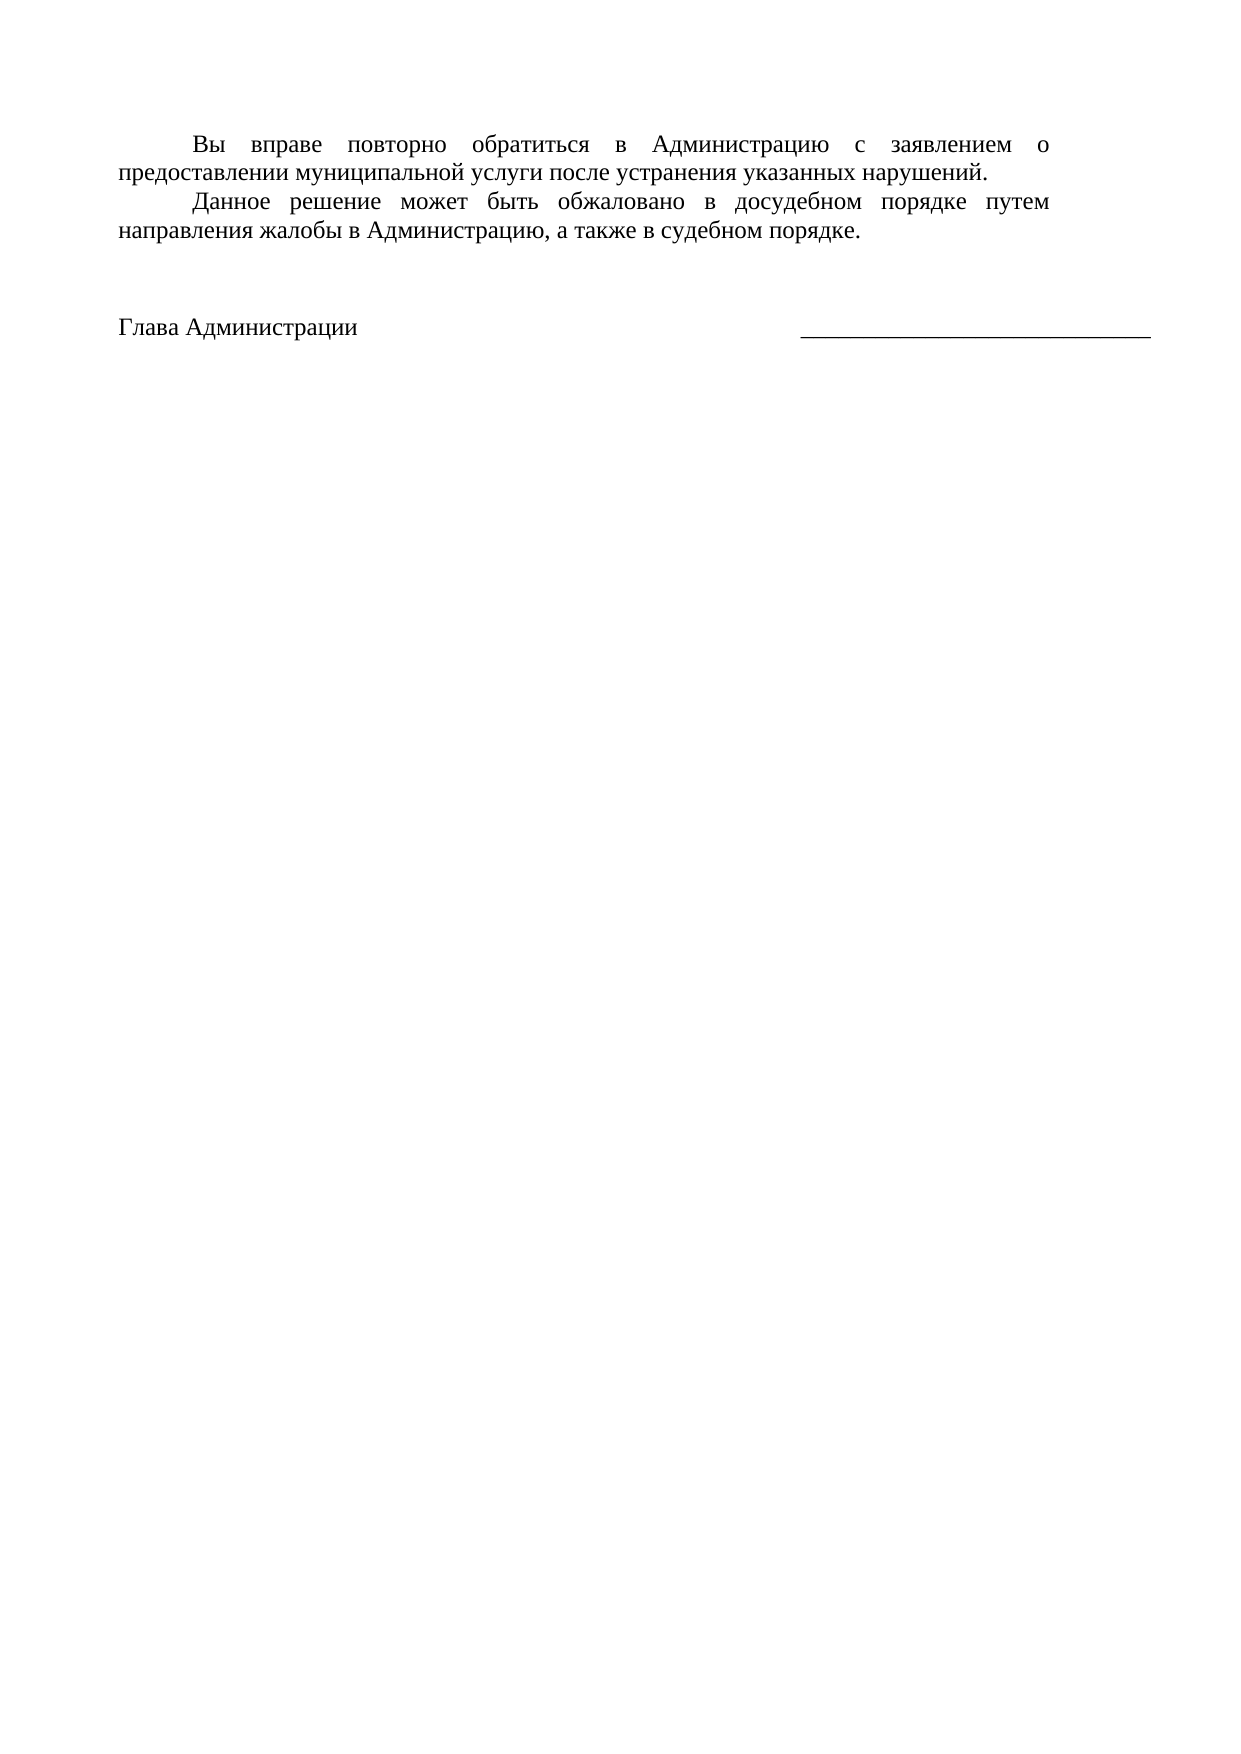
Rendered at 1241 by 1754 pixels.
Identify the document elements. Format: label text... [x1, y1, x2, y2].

text Глава Администрации ____________________________ [118, 312, 1152, 341]
table_cell Вы вправе повторно обратиться в Администрацию с заявлением о предоставлении муниципальной услуги после устранения указанных нарушений. Данное решение может быть обжаловано в досудебном порядке путем направления жалобы в Администрацию, а также в судебном порядке. [112, 118, 1057, 254]
